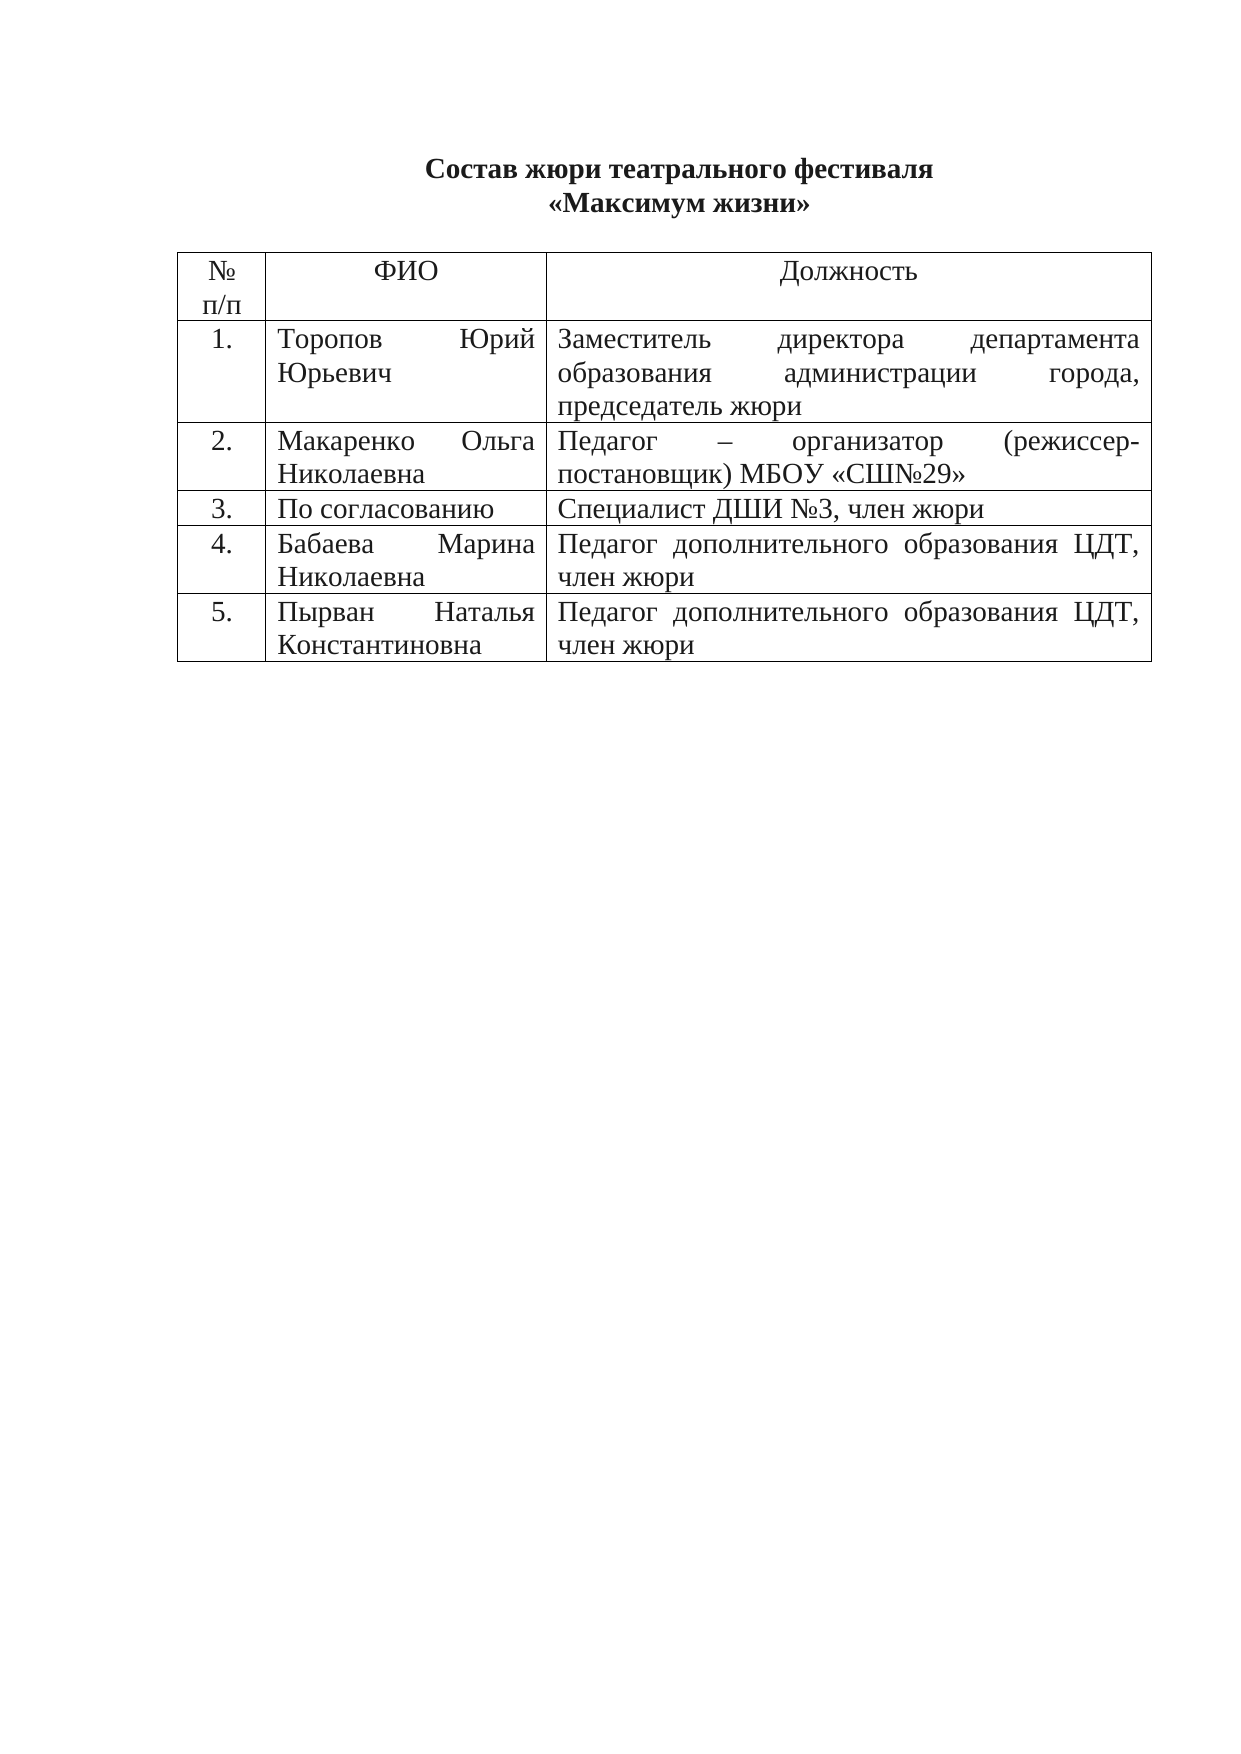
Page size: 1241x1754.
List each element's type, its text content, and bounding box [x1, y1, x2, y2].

table_cell Торопов Юрий Юрьевич [266, 321, 546, 422]
table_cell 5. [178, 594, 265, 661]
table_cell 1. [178, 321, 265, 422]
table_cell 4. [178, 526, 265, 593]
table_cell Педагог дополнительного образования ЦДТ, член жюри [547, 526, 1151, 593]
table_cell Специалист ДШИ №3, член жюри [547, 491, 1151, 525]
table_header № п/п [178, 253, 265, 320]
table_cell Заместитель директора департамента образования администрации города, председатель жюри [547, 321, 1151, 422]
table_cell Педагог дополнительного образования ЦДТ, член жюри [547, 594, 1151, 661]
text Состав жюри театрального фестиваля [177, 152, 1181, 185]
table_header ФИО [266, 253, 546, 320]
table_header Должность [547, 253, 1151, 320]
table_cell Бабаева Марина Николаевна [266, 526, 546, 593]
table_cell Пырван Наталья Константиновна [266, 594, 546, 661]
table_cell Макаренко Ольга Николаевна [266, 423, 546, 490]
table_cell 2. [178, 423, 265, 490]
text «Максимум жизни» [177, 185, 1181, 219]
table_cell 3. [178, 491, 265, 525]
table_cell По согласованию [266, 491, 546, 525]
table_cell Педагог – организатор (режиссер-постановщик) МБОУ «СШ№29» [547, 423, 1151, 490]
